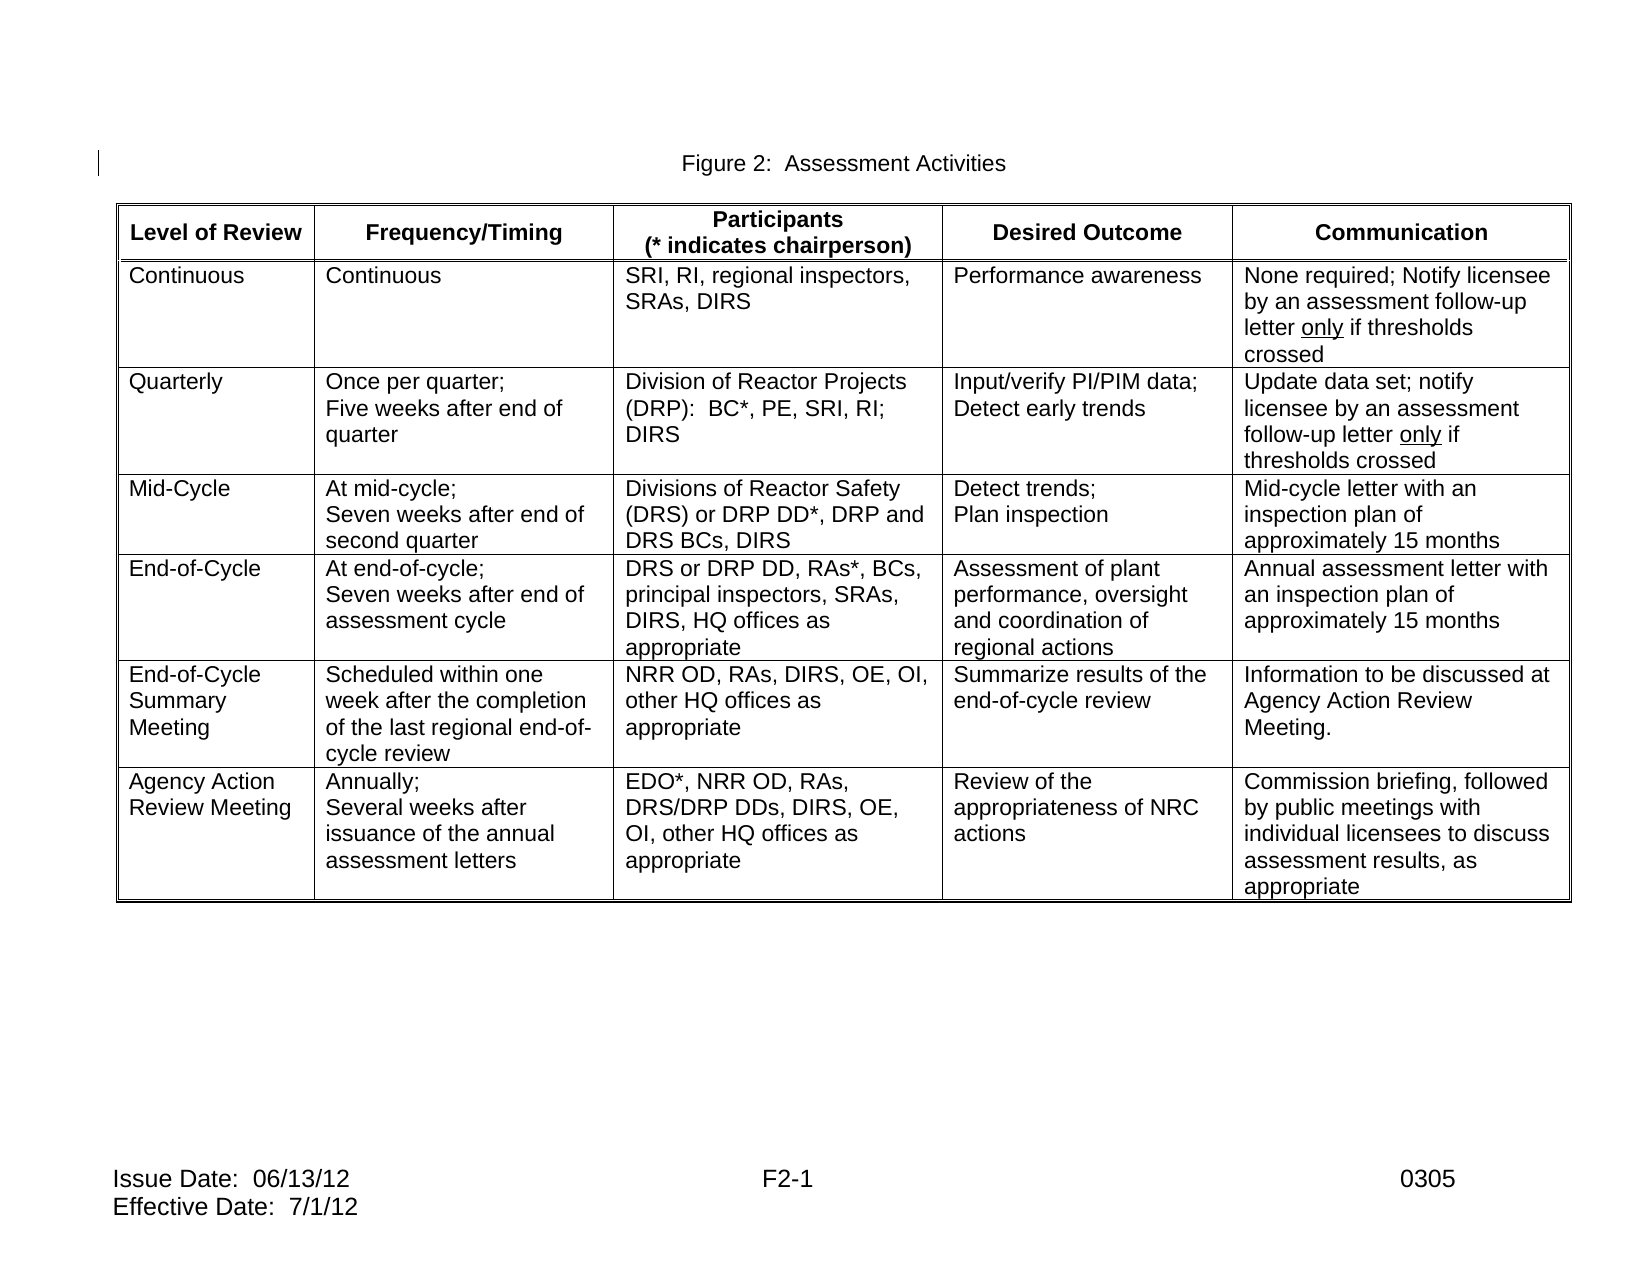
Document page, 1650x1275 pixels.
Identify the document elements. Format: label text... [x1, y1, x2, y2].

table_cell Input/verify PI/PIM data; Detect early trends [943, 368, 1232, 473]
table_cell DRS or DRP DD, RAs*, BCs, principal inspectors, SRAs, DIRS, HQ offices as appropriate [614, 555, 942, 660]
table_cell EDO*, NRR OD, RAs, DRS/DRP DDs, DIRS, OE, OI, other HQ offices as appropriate [614, 768, 942, 899]
table_cell Assessment of plant performance, oversight and coordination of regional actions [943, 555, 1232, 660]
table_header Level of Review [119, 206, 314, 258]
table_header Communication [1233, 206, 1569, 258]
table_cell Agency Action Review Meeting [119, 768, 314, 899]
table_cell Annually; Several weeks after issuance of the annual assessment letters [315, 768, 613, 899]
table_cell Once per quarter; Five weeks after end of quarter [315, 368, 613, 473]
table_cell End-of-Cycle [119, 555, 314, 660]
table_cell At end-of-cycle; Seven weeks after end of assessment cycle [315, 555, 613, 660]
table_cell At mid-cycle; Seven weeks after end of second quarter [315, 475, 613, 554]
table_cell Division of Reactor Projects (DRP): BC*, PE, SRI, RI; DIRS [614, 368, 942, 473]
table_cell Continuous [315, 262, 613, 367]
table_cell End-of-Cycle Summary Meeting [119, 661, 314, 767]
table_cell SRI, RI, regional inspectors, SRAs, DIRS [614, 262, 942, 367]
table_cell Scheduled within one week after the completion of the last regional end-of-cycle review [315, 661, 613, 767]
table_cell Summarize results of the end-of-cycle review [943, 661, 1232, 767]
table_header Frequency/Timing [315, 206, 613, 258]
table_cell Review of the appropriateness of NRC actions [943, 768, 1232, 899]
table_cell Detect trends; Plan inspection [943, 475, 1232, 554]
text Figure 2: Assessment Activities [112, 150, 1575, 176]
table_cell Quarterly [119, 368, 314, 473]
table_cell Update data set; notify licensee by an assessment follow-up letter only if thresholds crossed [1233, 368, 1569, 473]
table_cell NRR OD, RAs, DIRS, OE, OI, other HQ offices as appropriate [614, 661, 942, 767]
table_cell Continuous [119, 259, 314, 367]
table_cell Commission briefing, followed by public meetings with individual licensees to discuss assessment results, as appropriate [1233, 768, 1569, 899]
table_cell None required; Notify licensee by an assessment follow-up letter only if thresholds crossed [1233, 259, 1569, 367]
table_cell Mid-Cycle [119, 475, 314, 554]
table_header Desired Outcome [943, 206, 1232, 258]
table_cell Annual assessment letter with an inspection plan of approximately 15 months [1233, 555, 1569, 660]
table_cell Mid-cycle letter with an inspection plan of approximately 15 months [1233, 475, 1569, 554]
table_cell Information to be discussed at Agency Action Review Meeting. [1233, 661, 1569, 767]
table_cell Divisions of Reactor Safety (DRS) or DRP DD*, DRP and DRS BCs, DIRS [614, 475, 942, 554]
table_cell Performance awareness [943, 262, 1232, 367]
table_header Participants (* indicates chairperson) [614, 206, 942, 258]
